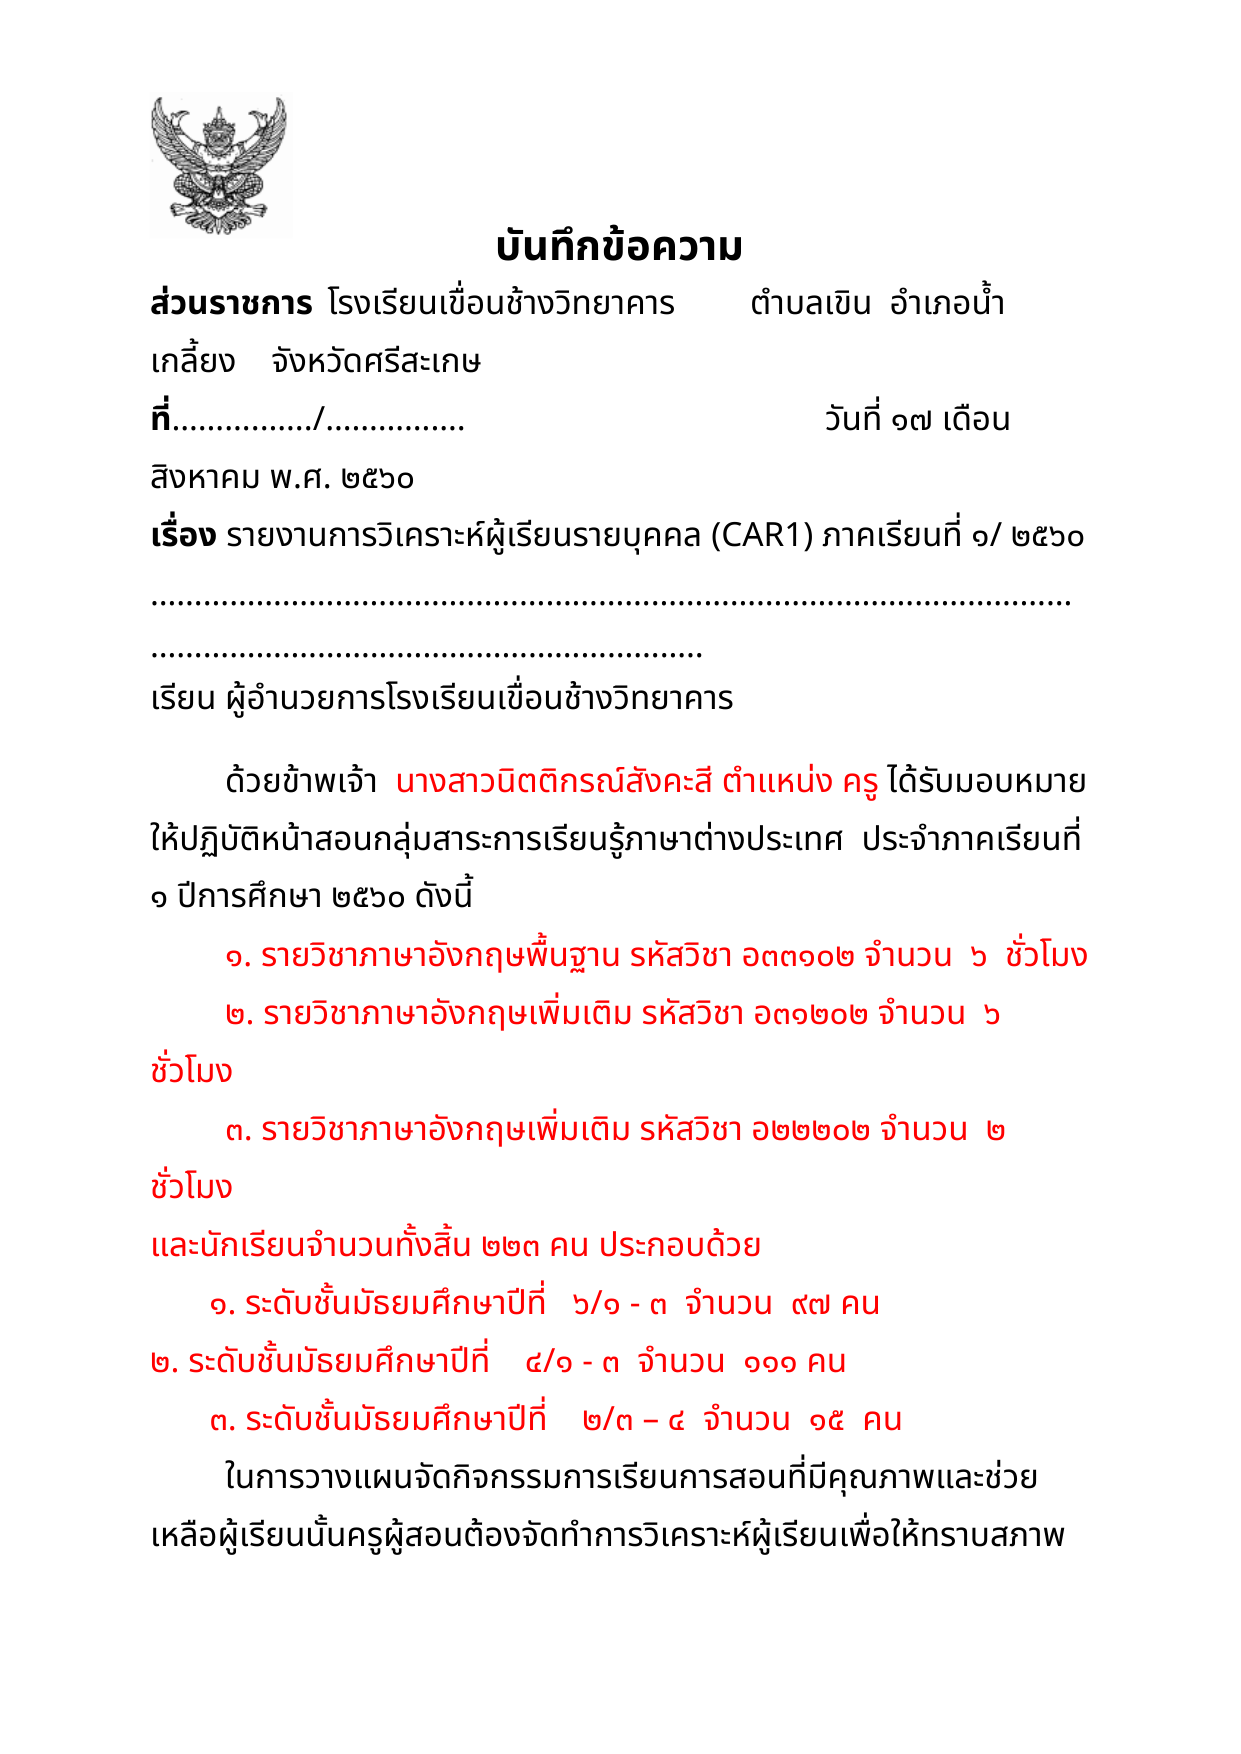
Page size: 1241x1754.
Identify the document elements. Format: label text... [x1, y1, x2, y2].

text …………………………………………………………………………………………………………….…………………………………….. [150, 569, 1090, 667]
text บันทึกข้อความ [150, 216, 1090, 279]
text และนักเรียนจำนวนทั้งสิ้น ๒๒๓ คน ประกอบด้วย [150, 1221, 1090, 1271]
text ๓. รายวิชาภาษาอังกฤษเพิ่มเติม รหัสวิชา อ๒๒๒๐๒ จำนวน ๒ ชั่วโมง [150, 1104, 1090, 1213]
text ๒. ระดับชั้นมัธยมศึกษาปีที่ ๔/๑ - ๓ จำนวน ๑๑๑ คน [150, 1337, 1090, 1387]
text ๓. ระดับชั้นมัธยมศึกษาปีที่ ๒/๓ – ๔ จำนวน ๑๕ คน [150, 1395, 1090, 1445]
text เรื่อง รายงานการวิเคราะห์ผู้เรียนรายบุคคล (CAR1) ภาคเรียนที่ ๑/ ๒๕๖๐ [150, 511, 1090, 562]
text ที่………..…../……………. วันที่ ๑๗ เดือน สิงหาคม พ.ศ. ๒๕๖๐ [150, 395, 1090, 504]
text ส่วนราชการ โรงเรียนเขื่อนช้างวิทยาคาร ตำบลเขิน อำเภอน้ำเกลี้ยง จังหวัดศรีสะเกษ [150, 279, 1090, 387]
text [150, 1453, 1090, 1561]
text ๑. รายวิชาภาษาอังกฤษพื้นฐาน รหัสวิชา อ๓๓๑๐๒ จำนวน ๖ ชั่วโมง [150, 930, 1090, 981]
text ด้วยข้าพเจ้า นางสาวนิตติกรณ์สังคะสี ตำแหน่ง ครู ได้รับมอบหมายให้ปฏิบัติหน้าสอนกลุ่มสาระการเรียนรู้ภาษาต่างประเทศ ประจำภาคเรียนที่ ๑ ปีการศึกษา ๒๕๖๐ ดังนี้ [150, 757, 1090, 923]
text เรียน ผู้อำนวยการโรงเรียนเขื่อนช้างวิทยาคาร [150, 674, 1090, 724]
text ๒. รายวิชาภาษาอังกฤษเพิ่มเติม รหัสวิชา อ๓๑๒๐๒ จำนวน ๖ ชั่วโมง [150, 988, 1090, 1097]
text ๑. ระดับชั้นมัธยมศึกษาปีที่ ๖/๑ - ๓ จำนวน ๙๗ คน [209, 1278, 1090, 1329]
